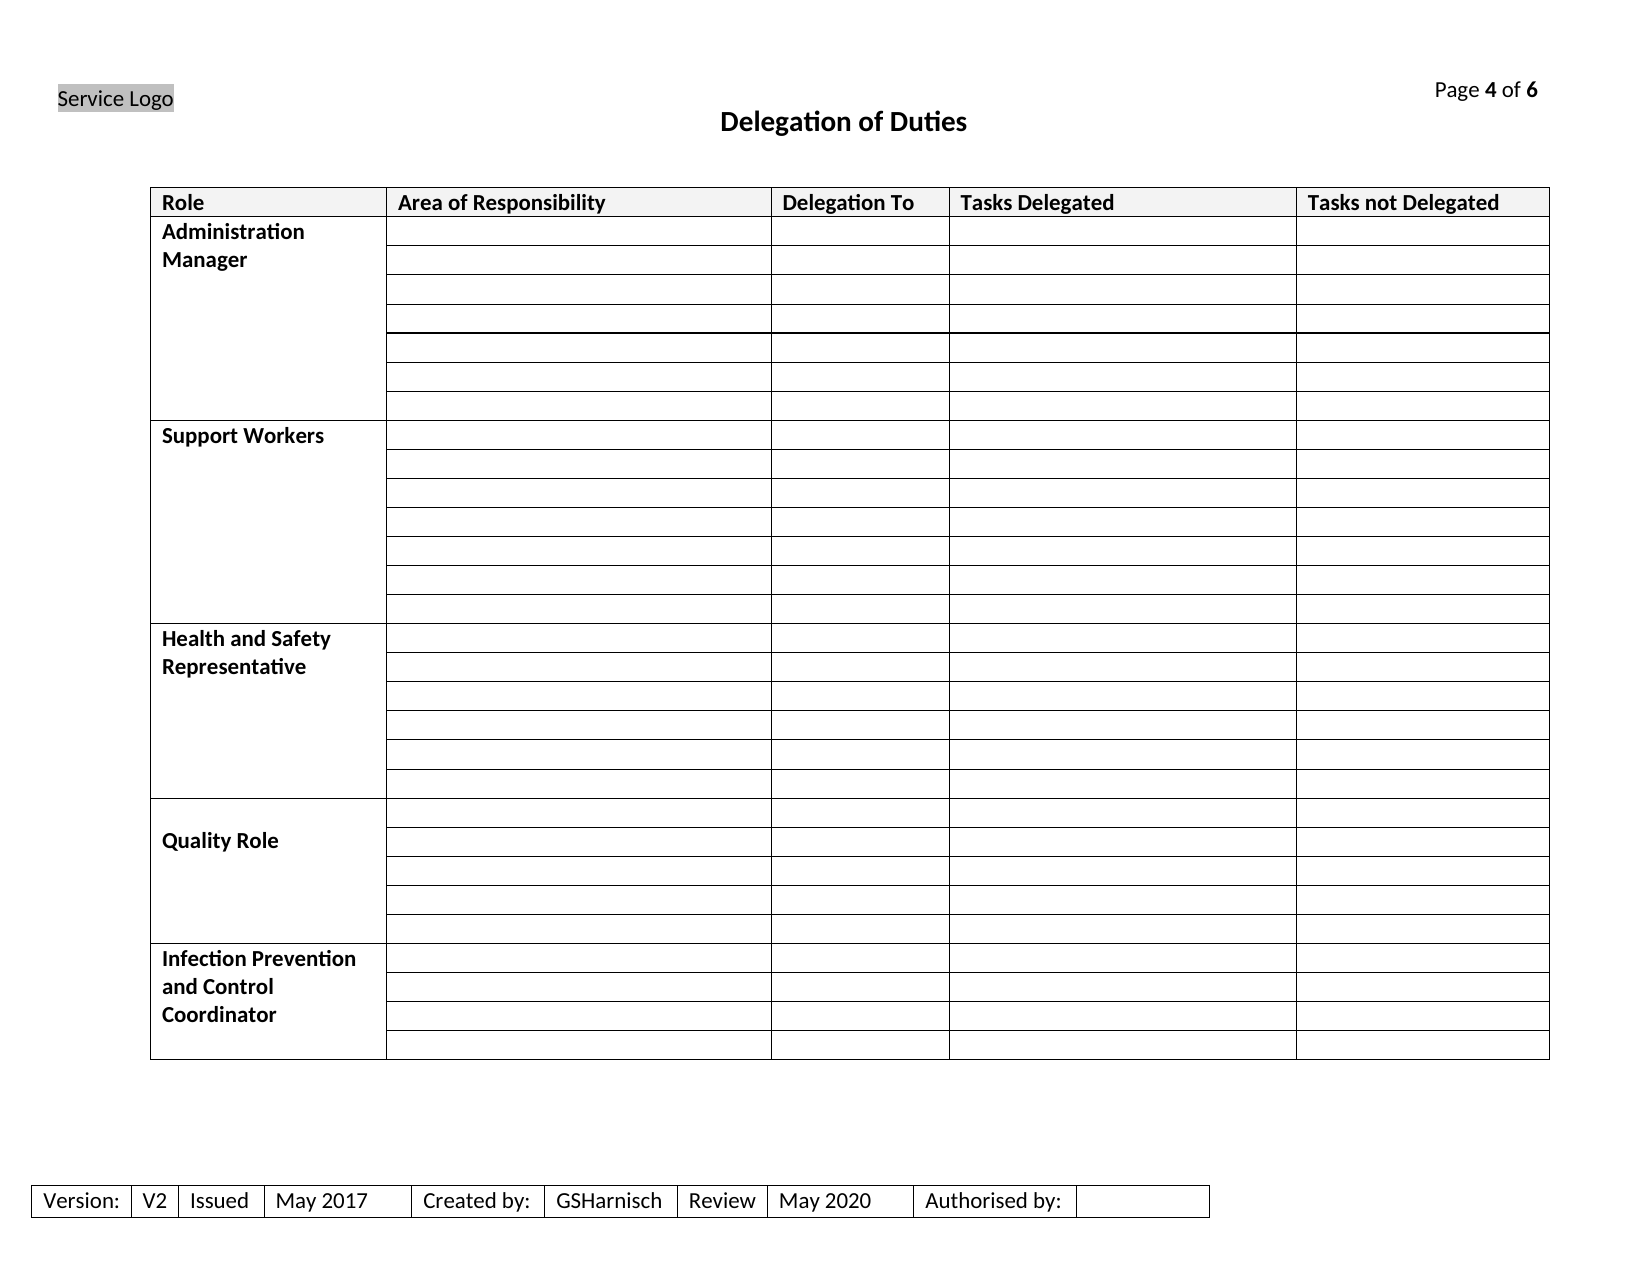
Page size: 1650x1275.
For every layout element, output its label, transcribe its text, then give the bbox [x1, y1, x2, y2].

table_cell [1297, 566, 1549, 594]
table_cell [387, 1031, 771, 1059]
table_cell [1297, 740, 1549, 768]
table_cell [950, 770, 1296, 797]
table_cell Health and Safety Representative [151, 624, 386, 797]
table_cell [387, 1002, 771, 1030]
table_cell [950, 275, 1296, 303]
table_cell [772, 508, 949, 536]
table_cell [950, 595, 1296, 623]
table_cell [772, 392, 949, 420]
table_cell Infection Prevention and Control Coordinator [151, 944, 386, 1059]
table_cell [387, 624, 771, 652]
table_cell [950, 305, 1296, 332]
table_cell [772, 217, 949, 245]
table_cell Administration Manager [151, 217, 386, 420]
table_cell [950, 421, 1296, 449]
table_cell [1297, 508, 1549, 536]
table_cell [1297, 711, 1549, 739]
table_cell [950, 1002, 1296, 1030]
table_cell [387, 334, 771, 362]
table_cell [387, 711, 771, 739]
table_cell [1297, 682, 1549, 710]
table_cell [772, 915, 949, 943]
table_cell [772, 682, 949, 710]
table_cell [772, 595, 949, 623]
table_cell [772, 479, 949, 507]
table_cell [950, 653, 1296, 681]
table_cell [950, 566, 1296, 594]
table_cell [1297, 1002, 1549, 1030]
table_cell Quality Role [151, 799, 386, 943]
table_cell [950, 857, 1296, 885]
table_cell [387, 857, 771, 885]
table_cell [772, 973, 949, 1001]
table_cell [950, 537, 1296, 565]
table_cell [387, 217, 771, 245]
table_cell [950, 334, 1296, 362]
table_cell [950, 915, 1296, 943]
table_cell [1297, 450, 1549, 478]
table_cell [387, 246, 771, 274]
table_cell [1297, 392, 1549, 420]
table_cell [950, 828, 1296, 856]
table_cell [772, 305, 949, 332]
table_cell [772, 711, 949, 739]
table_cell [1297, 537, 1549, 565]
table_cell [387, 653, 771, 681]
table_cell [387, 421, 771, 449]
table_cell [387, 508, 771, 536]
table_cell [1297, 624, 1549, 652]
table_cell [772, 566, 949, 594]
table_cell [772, 828, 949, 856]
table_cell [387, 479, 771, 507]
table_cell [950, 711, 1296, 739]
table_cell [387, 305, 771, 332]
table_cell [772, 421, 949, 449]
table_cell [950, 973, 1296, 1001]
table_cell [387, 915, 771, 943]
table_cell [950, 479, 1296, 507]
table_cell [387, 595, 771, 623]
table_cell [387, 392, 771, 420]
table_cell [387, 450, 771, 478]
table_cell [1297, 363, 1549, 391]
table_cell [387, 828, 771, 856]
table_cell [1297, 421, 1549, 449]
table_cell [1297, 886, 1549, 914]
table_cell [950, 682, 1296, 710]
table_cell [772, 537, 949, 565]
table_cell [950, 799, 1296, 827]
table_cell [772, 886, 949, 914]
table_cell Area of Responsibility [387, 188, 771, 216]
table_cell [1297, 334, 1549, 362]
table_cell [387, 566, 771, 594]
table_cell [950, 1031, 1296, 1059]
table_cell [772, 246, 949, 274]
table_cell [950, 450, 1296, 478]
table_cell [1297, 770, 1549, 797]
table_cell Tasks not Delegated [1297, 188, 1549, 216]
table_cell [772, 857, 949, 885]
table_cell Delegation To [772, 188, 949, 216]
table_cell [772, 450, 949, 478]
table_cell [387, 944, 771, 972]
table_cell [772, 624, 949, 652]
table_cell [772, 334, 949, 362]
table_cell [772, 944, 949, 972]
table_cell [772, 1031, 949, 1059]
table_cell [950, 886, 1296, 914]
table_cell [1297, 973, 1549, 1001]
table_cell [1297, 857, 1549, 885]
table_cell [1297, 305, 1549, 332]
table_cell [1297, 653, 1549, 681]
table_cell [950, 508, 1296, 536]
table_cell [950, 246, 1296, 274]
table_cell [1297, 1031, 1549, 1059]
table_cell [387, 799, 771, 827]
table_cell [772, 275, 949, 303]
table_cell [1297, 915, 1549, 943]
table_cell [950, 392, 1296, 420]
table_cell [1297, 828, 1549, 856]
table_cell Tasks Delegated [950, 188, 1296, 216]
table_cell Support Workers [151, 421, 386, 623]
table_cell [772, 799, 949, 827]
table_cell [387, 682, 771, 710]
table_cell [387, 537, 771, 565]
table_cell [772, 770, 949, 797]
table_cell Role [151, 188, 386, 216]
table_cell [1297, 275, 1549, 303]
table_cell [950, 624, 1296, 652]
table_cell [387, 973, 771, 1001]
table_cell [387, 886, 771, 914]
table_cell [387, 363, 771, 391]
table_cell [950, 740, 1296, 768]
table_cell [1297, 479, 1549, 507]
table_cell [772, 740, 949, 768]
table_cell [950, 944, 1296, 972]
table_cell [1297, 799, 1549, 827]
table_cell [387, 275, 771, 303]
table_cell [950, 217, 1296, 245]
table_cell [772, 1002, 949, 1030]
table_cell [950, 363, 1296, 391]
table_cell [1297, 595, 1549, 623]
table_cell [387, 740, 771, 768]
table_cell [772, 363, 949, 391]
table_cell [1297, 944, 1549, 972]
table_cell [387, 770, 771, 797]
table_cell [772, 653, 949, 681]
table_cell [1297, 246, 1549, 274]
table_cell [1297, 217, 1549, 245]
